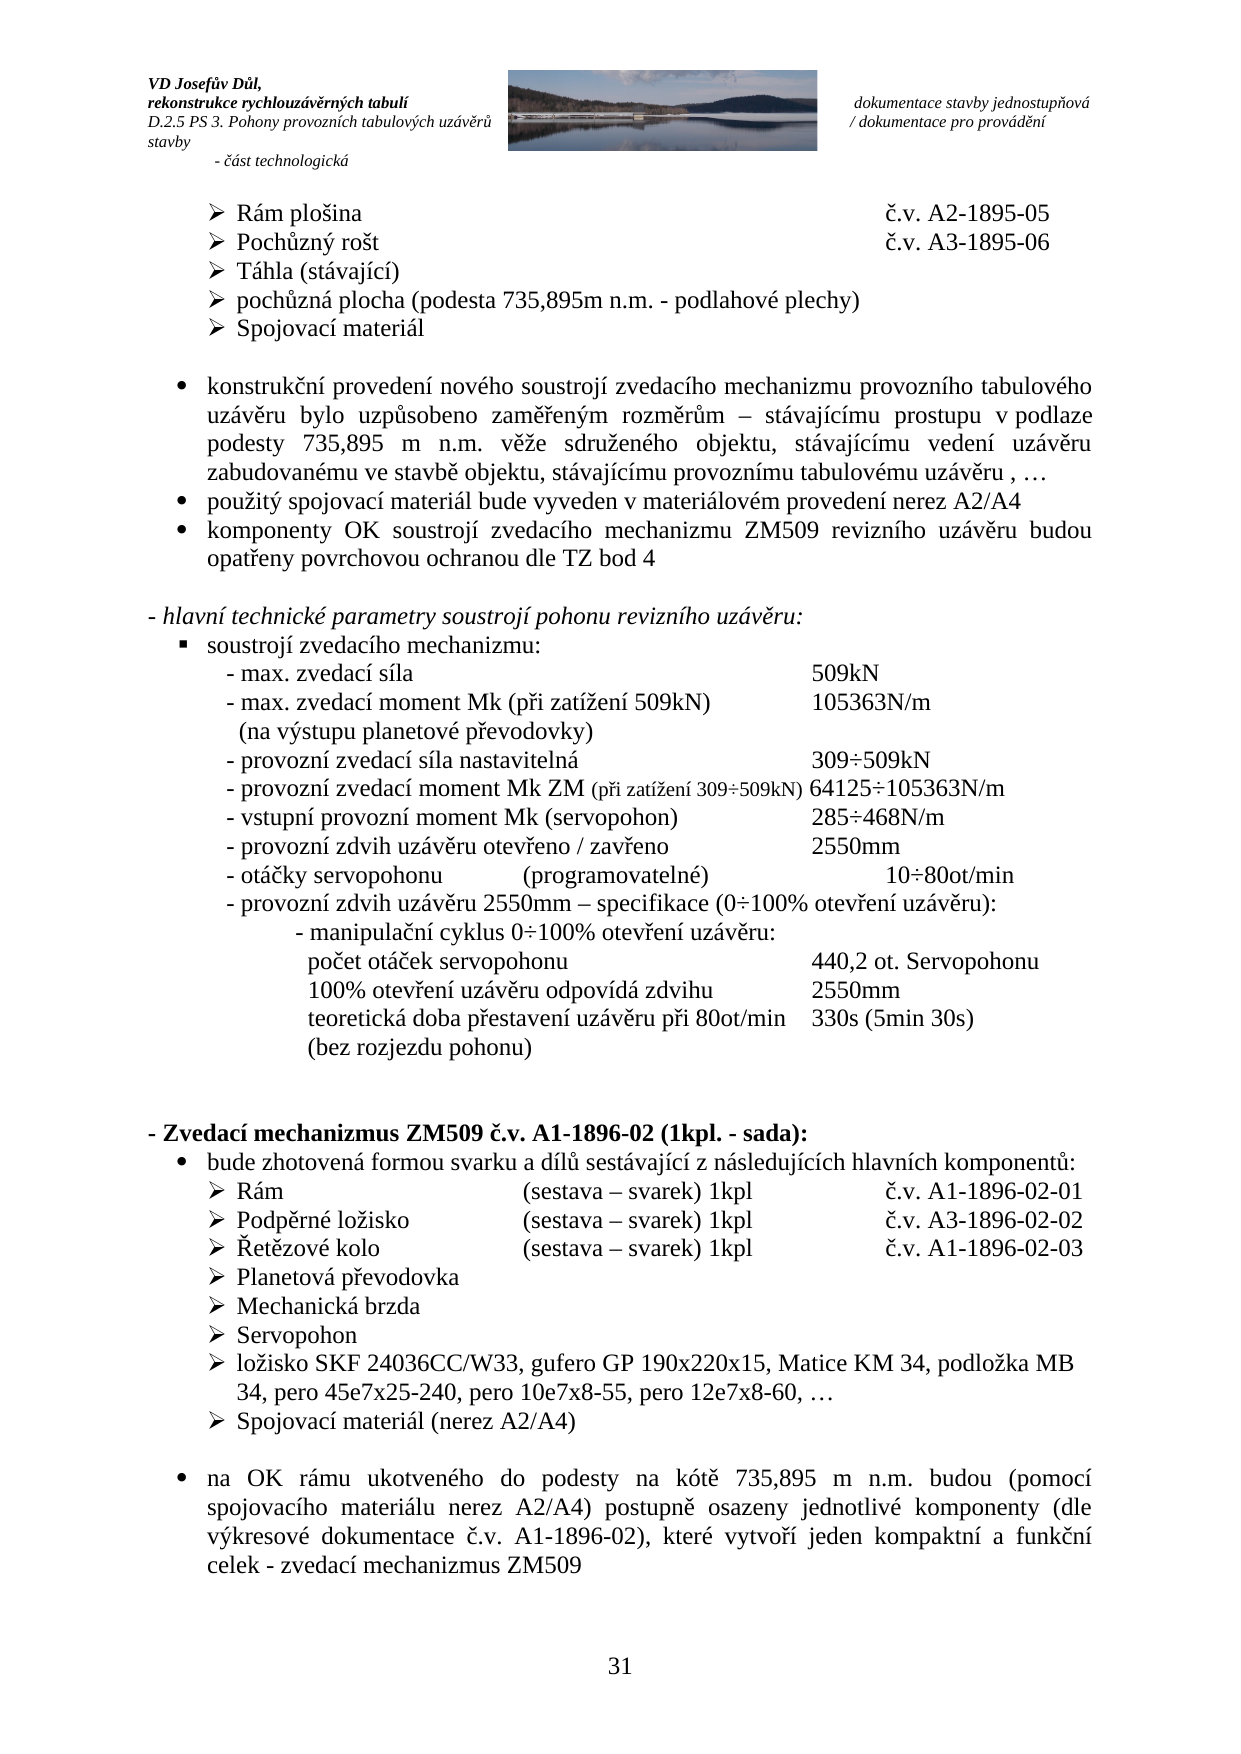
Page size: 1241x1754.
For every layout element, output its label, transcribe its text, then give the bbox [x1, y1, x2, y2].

list hlavní technické parametry soustrojí pohonu revizního uzávěru: [148, 601, 1092, 630]
text (bez rozjezdu pohonu) [226, 1032, 1092, 1061]
picture [508, 70, 818, 151]
text - provozní zvedací síla nastavitelná 309÷509kN [226, 745, 1092, 773]
list Servopohon [207, 1320, 1092, 1348]
text - provozní zdvih uzávěru 2550mm – specifikace (0÷100% otevření uzávěru): [226, 888, 1092, 917]
list soustrojí zvedacího mechanizmu: [177, 630, 1092, 658]
list Spojovací materiál (nerez A2/A4) [207, 1406, 1092, 1435]
list Mechanická brzda [207, 1291, 1092, 1320]
list Rám plošina č.v. A2-1895-05 [207, 198, 1092, 227]
list Podpěrné ložisko (sestava – svarek) 1kpl č.v. A3-1896-02-02 [207, 1205, 1092, 1233]
list na OK rámu ukotveného do podesty na kótě 735,895 m n.m. budou (pomocí spojovacího materiálu nerez A2/A4) postupně osazeny jednotlivé komponenty (dle výkresové dokumentace č.v. A1-1896-02), které vytvoří jeden kompaktní a funkční celek - zvedací mechanizmus ZM509 [177, 1463, 1092, 1578]
list Planetová převodovka [207, 1262, 1092, 1291]
text - otáčky servopohonu (programovatelné) 10÷80ot/min [226, 860, 1092, 888]
list Řetězové kolo (sestava – svarek) 1kpl č.v. A1-1896-02-03 [207, 1233, 1092, 1262]
list konstrukční provedení nového soustrojí zvedacího mechanizmu provozního tabulového uzávěru bylo uzpůsobeno zaměřeným rozměrům – stávajícímu prostupu v podlaze podesty 735,895 m n.m. věže sdruženého objektu, stávajícímu vedení uzávěru zabudovanému ve stavbě objektu, stávajícímu provoznímu tabulovému uzávěru , … [177, 371, 1092, 486]
text 100% otevření uzávěru odpovídá zdvihu 2550mm [226, 975, 1092, 1003]
text teoretická doba přestavení uzávěru při 80ot/min 330s (5min 30s) [226, 1003, 1092, 1032]
list Táhla (stávající) [207, 256, 1092, 285]
text počet otáček servopohonu 440,2 ot. Servopohonu [226, 946, 1092, 975]
text - manipulační cyklus 0÷100% otevření uzávěru: [226, 917, 1092, 946]
text - max. zvedací síla 509kN [226, 658, 1092, 687]
text - provozní zvedací moment Mk ZM (při zatížení 309÷509kN) 64125÷105363N/m [226, 773, 1092, 802]
list Zvedací mechanizmus ZM509 č.v. A1-1896-02 (1kpl. - sada): [148, 1118, 1092, 1147]
list Pochůzný rošt č.v. A3-1895-06 [207, 227, 1092, 256]
list Spojovací materiál [207, 313, 1092, 342]
list bude zhotovená formou svarku a dílů sestávající z následujících hlavních komponentů: [177, 1147, 1092, 1176]
list použitý spojovací materiál bude vyveden v materiálovém provedení nerez A2/A4 [177, 486, 1092, 515]
text - provozní zdvih uzávěru otevřeno / zavřeno 2550mm [226, 831, 1092, 860]
list pochůzná plocha (podesta 735,895m n.m. - podlahové plechy) [207, 285, 1092, 313]
list Rám (sestava – svarek) 1kpl č.v. A1-1896-02-01 [207, 1176, 1092, 1205]
list ložisko SKF 24036CC/W33, gufero GP 190x220x15, Matice KM 34, podložka MB 34, pero 45e7x25-240, pero 10e7x8-55, pero 12e7x8-60, … [207, 1348, 1092, 1406]
text (na výstupu planetové převodovky) [226, 716, 1092, 745]
text - max. zvedací moment Mk (při zatížení 509kN) 105363N/m [226, 687, 1092, 716]
text - vstupní provozní moment Mk (servopohon) 285÷468N/m [226, 802, 1092, 831]
list komponenty OK soustrojí zvedacího mechanizmu ZM509 revizního uzávěru budou opatřeny povrchovou ochranou dle TZ bod 4 [177, 515, 1092, 572]
